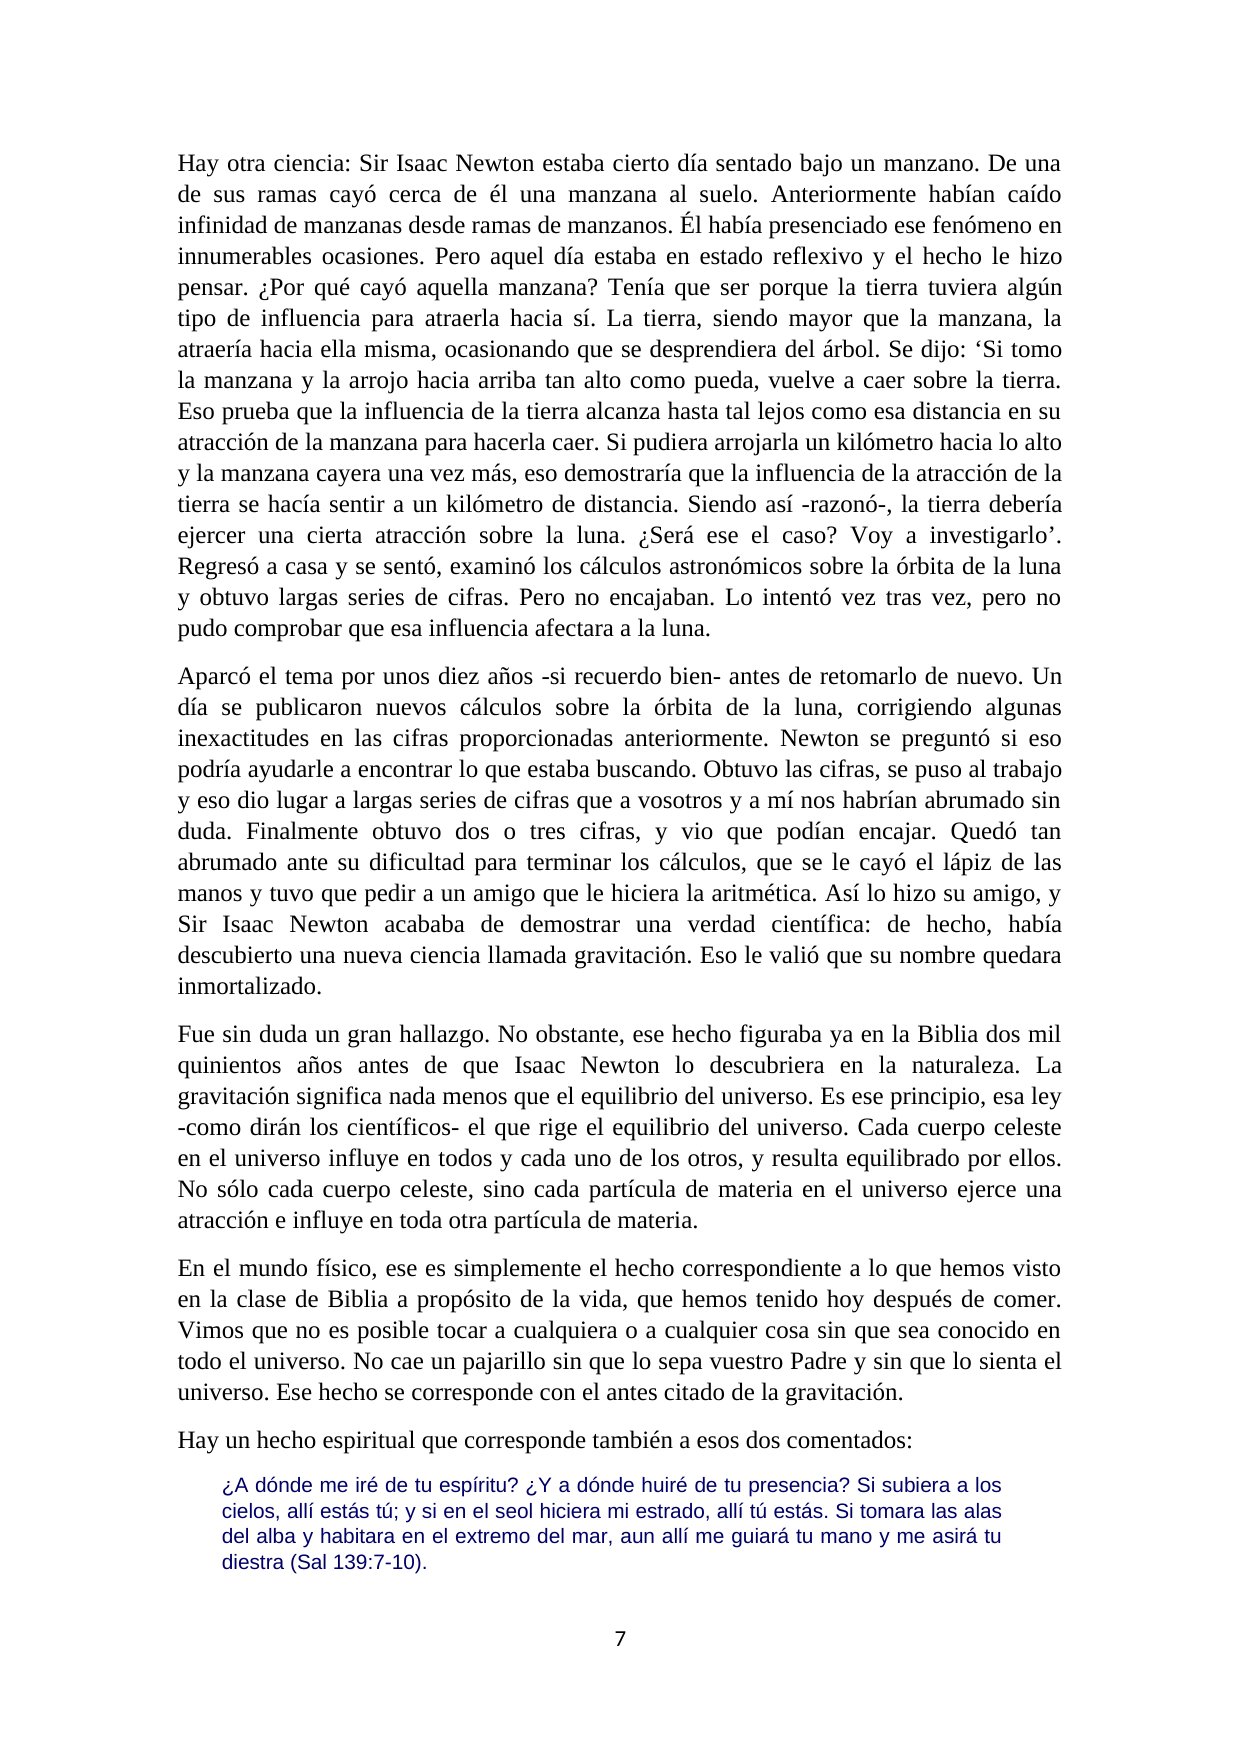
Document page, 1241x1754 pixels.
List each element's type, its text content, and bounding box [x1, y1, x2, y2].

text ¿A dónde me iré de tu espíritu? ¿Y a dónde huiré de tu presencia? Si subiera a los cielos, allí estás tú; y si en el seol hiciera mi estrado, allí tú estás. Si tomara las alas del alba y habitara en el extremo del mar, aun allí me guiará tu mano y me asirá tu diestra (Sal 139:7-10). [222, 1473, 1004, 1574]
text Hay un hecho espiritual que corresponde también a esos dos comentados: [177, 1425, 1063, 1454]
text Hay otra ciencia: Sir Isaac Newton estaba cierto día sentado bajo un manzano. De una de sus ramas cayó cerca de él una manzana al suelo. Anteriormente habían caído infinidad de manzanas desde ramas de manzanos. Él había presenciado ese fenómeno en innumerables ocasiones. Pero aquel día estaba en estado reflexivo y el hecho le hizo pensar. ¿Por qué cayó aquella manzana? Tenía que ser porque la tierra tuviera algún tipo de influencia para atraerla hacia sí. La tierra, siendo mayor que la manzana, la atraería hacia ella misma, ocasionando que se desprendiera del árbol. Se dijo: ‘Si tomo la manzana y la arrojo hacia arriba tan alto como pueda, vuelve a caer sobre la tierra. Eso prueba que la influencia de la tierra alcanza hasta tal lejos como esa distancia en su atracción de la manzana para hacerla caer. Si pudiera arrojarla un kilómetro hacia lo alto y la manzana cayera una vez más, eso demostraría que la influencia de la atracción de la tierra se hacía sentir a un kilómetro de distancia. Siendo así -razonó-, la tierra debería ejercer una cierta atracción sobre la luna. ¿Será ese el caso? Voy a investigarlo’. Regresó a casa y se sentó, examinó los cálculos astronómicos sobre la órbita de la luna y obtuvo largas series de cifras. Pero no encajaban. Lo intentó vez tras vez, pero no pudo comprobar que esa influencia afectara a la luna. [177, 148, 1063, 642]
text Aparcó el tema por unos diez años -si recuerdo bien- antes de retomarlo de nuevo. Un día se publicaron nuevos cálculos sobre la órbita de la luna, corrigiendo algunas inexactitudes en las cifras proporcionadas anteriormente. Newton se preguntó si eso podría ayudarle a encontrar lo que estaba buscando. Obtuvo las cifras, se puso al trabajo y eso dio lugar a largas series de cifras que a vosotros y a mí nos habrían abrumado sin duda. Finalmente obtuvo dos o tres cifras, y vio que podían encajar. Quedó tan abrumado ante su dificultad para terminar los cálculos, que se le cayó el lápiz de las manos y tuvo que pedir a un amigo que le hiciera la aritmética. Así lo hizo su amigo, y Sir Isaac Newton acababa de demostrar una verdad científica: de hecho, había descubierto una nueva ciencia llamada gravitación. Eso le valió que su nombre quedara inmortalizado. [177, 661, 1063, 1000]
text En el mundo físico, ese es simplemente el hecho correspondiente a lo que hemos visto en la clase de Biblia a propósito de la vida, que hemos tenido hoy después de comer. Vimos que no es posible tocar a cualquiera o a cualquier cosa sin que sea conocido en todo el universo. No cae un pajarillo sin que lo sepa vuestro Padre y sin que lo sienta el universo. Ese hecho se corresponde con el antes citado de la gravitación. [177, 1253, 1063, 1406]
text Fue sin duda un gran hallazgo. No obstante, ese hecho figuraba ya en la Biblia dos mil quinientos años antes de que Isaac Newton lo descubriera en la naturaleza. La gravitación significa nada menos que el equilibrio del universo. Es ese principio, esa ley -como dirán los científicos- el que rige el equilibrio del universo. Cada cuerpo celeste en el universo influye en todos y cada uno de los otros, y resulta equilibrado por ellos. No sólo cada cuerpo celeste, sino cada partícula de materia en el universo ejerce una atracción e influye en toda otra partícula de materia. [177, 1019, 1063, 1234]
